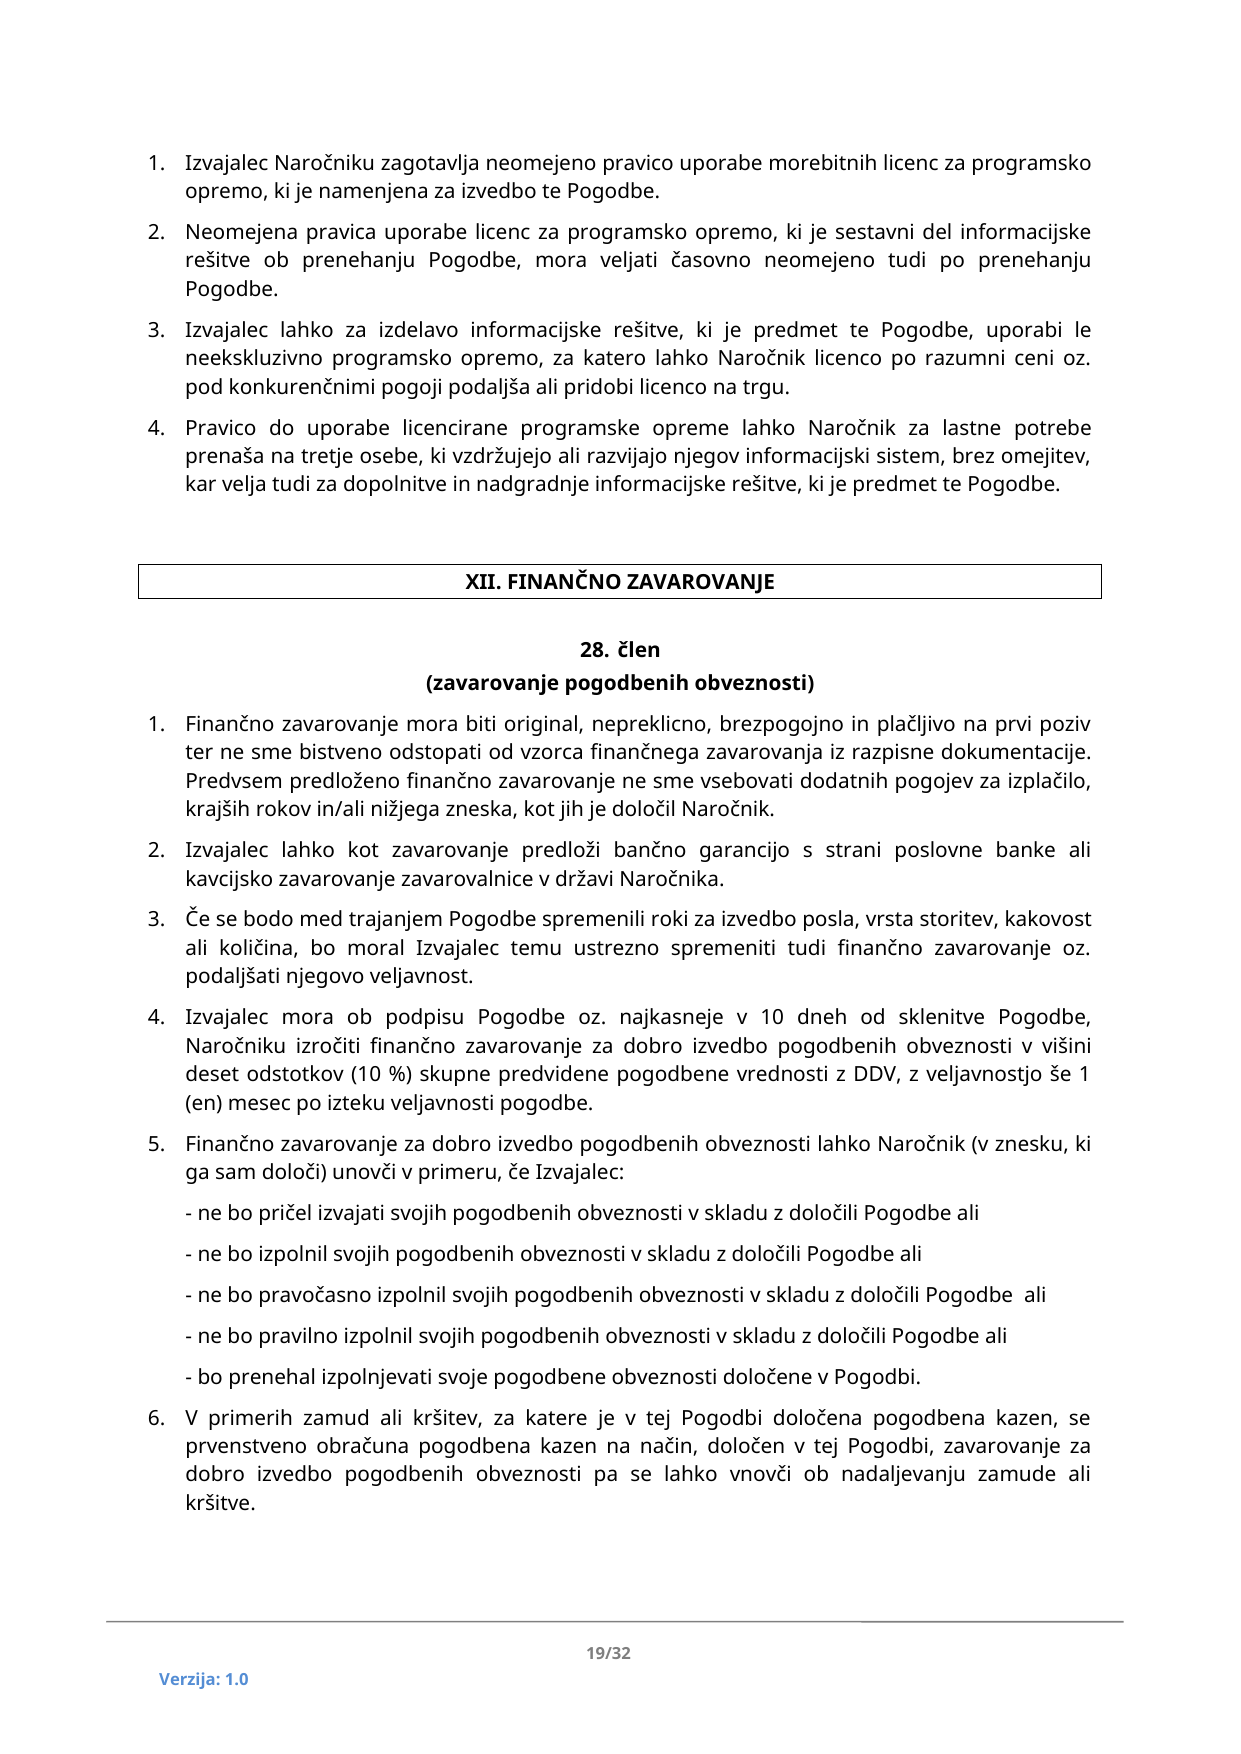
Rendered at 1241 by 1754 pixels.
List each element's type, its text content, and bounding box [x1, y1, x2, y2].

list V primerih zamud ali kršitev, za katere je v tej Pogodbi določena pogodbena kazen, se prvenstveno obračuna pogodbena kazen na način, določen v tej Pogodbi, zavarovanje za dobro izvedbo pogodbenih obveznosti pa se lahko vnovči ob nadaljevanju zamude ali kršitve. [148, 1403, 1092, 1516]
list člen [148, 635, 1093, 664]
list Pravico do uporabe licencirane programske opreme lahko Naročnik za lastne potrebe prenaša na tretje osebe, ki vzdržujejo ali razvijajo njegov informacijski sistem, brez omejitev, kar velja tudi za dopolnitve in nadgradnje informacijske rešitve, ki je predmet te Pogodbe. [148, 413, 1092, 498]
text - ne bo pričel izvajati svojih pogodbenih obveznosti v skladu z določili Pogodbe ali [185, 1198, 1092, 1226]
text - ne bo pravilno izpolnil svojih pogodbenih obveznosti v skladu z določili Pogodbe ali [185, 1321, 1092, 1349]
list Izvajalec Naročniku zagotavlja neomejeno pravico uporabe morebitnih licenc za programsko opremo, ki je namenjena za izvedbo te Pogodbe. [148, 148, 1092, 204]
text - ne bo pravočasno izpolnil svojih pogodbenih obveznosti v skladu z določili Pogodbe ali [185, 1280, 1092, 1308]
list Če se bodo med trajanjem Pogodbe spremenili roki za izvedbo posla, vrsta storitev, kakovost ali količina, bo moral Izvajalec temu ustrezno spremeniti tudi finančno zavarovanje oz. podaljšati njegovo veljavnost. [148, 904, 1092, 990]
text - ne bo izpolnil svojih pogodbenih obveznosti v skladu z določili Pogodbe ali [185, 1239, 1092, 1267]
list Izvajalec mora ob podpisu Pogodbe oz. najkasneje v 10 dneh od sklenitve Pogodbe, Naročniku izročiti finančno zavarovanje za dobro izvedbo pogodbenih obveznosti v višini deset odstotkov (10 %) skupne predvidene pogodbene vrednosti z DDV, z veljavnostjo še 1 (en) mesec po izteku veljavnosti pogodbe. [148, 1002, 1092, 1116]
list Izvajalec lahko kot zavarovanje predloži bančno garancijo s strani poslovne banke ali kavcijsko zavarovanje zavarovalnice v državi Naročnika. [148, 835, 1092, 892]
text - bo prenehal izpolnjevati svoje pogodbene obveznosti določene v Pogodbi. [185, 1362, 1092, 1390]
text (zavarovanje pogodbenih obveznosti) [148, 668, 1092, 696]
list Finančno zavarovanje za dobro izvedbo pogodbenih obveznosti lahko Naročnik (v znesku, ki ga sam določi) unovči v primeru, če Izvajalec: [148, 1129, 1092, 1186]
list Finančno zavarovanje mora biti original, nepreklicno, brezpogojno in plačljivo na prvi poziv ter ne sme bistveno odstopati od vzorca finančnega zavarovanja iz razpisne dokumentacije. Predvsem predloženo finančno zavarovanje ne sme vsebovati dodatnih pogojev za izplačilo, krajših rokov in/ali nižjega zneska, kot jih je določil Naročnik. [148, 709, 1092, 823]
list Neomejena pravica uporabe licenc za programsko opremo, ki je sestavni del informacijske rešitve ob prenehanju Pogodbe, mora veljati časovno neomejeno tudi po prenehanju Pogodbe. [148, 217, 1092, 302]
list Izvajalec lahko za izdelavo informacijske rešitve, ki je predmet te Pogodbe, uporabi le neekskluzivno programsko opremo, za katero lahko Naročnik licenco po razumni ceni oz. pod konkurenčnimi pogoji podaljša ali pridobi licenco na trgu. [148, 315, 1092, 400]
